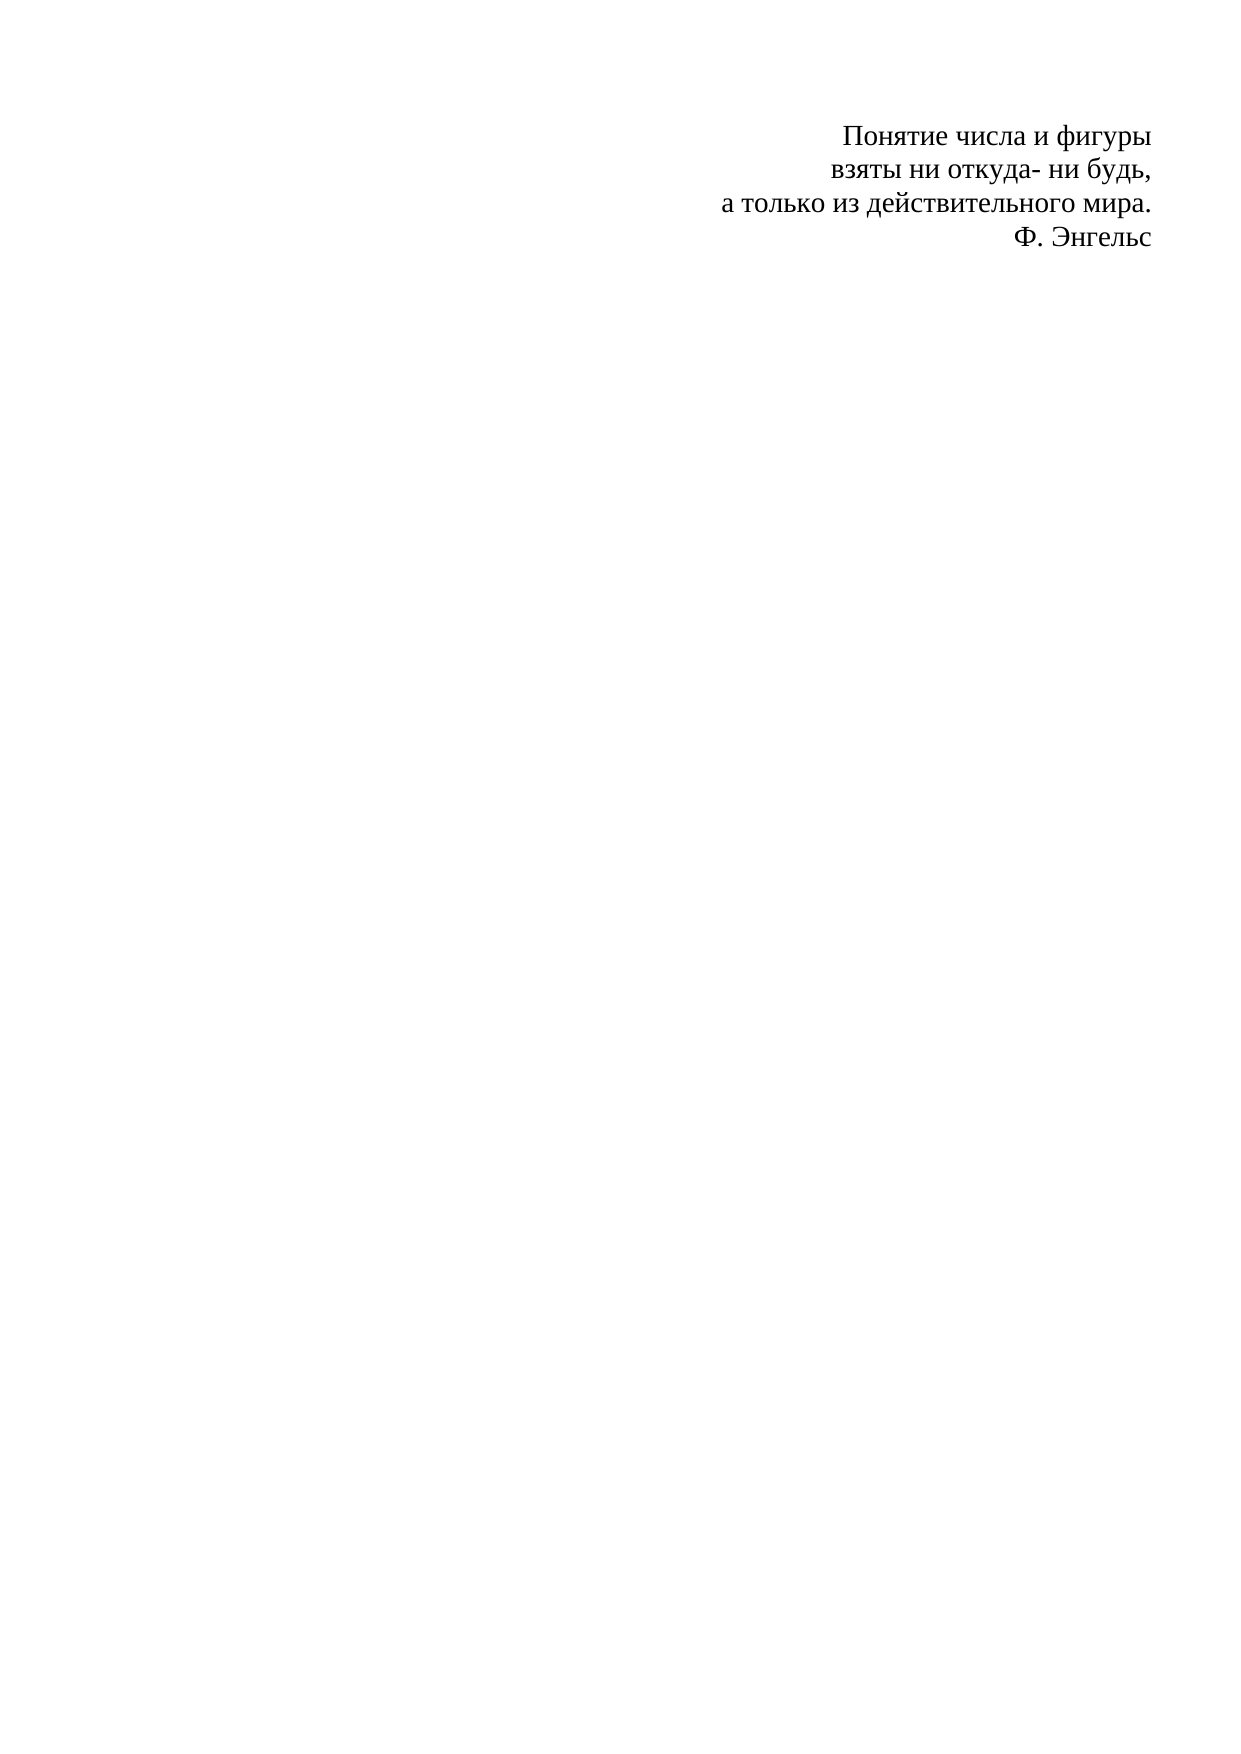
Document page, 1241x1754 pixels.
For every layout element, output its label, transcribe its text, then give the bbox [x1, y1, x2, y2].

text Ф. Энгельс [177, 219, 1152, 252]
text а только из действительного мира. [177, 185, 1152, 219]
text Понятие числа и фигуры [177, 118, 1152, 152]
text взяты ни откуда- ни будь, [177, 152, 1152, 185]
